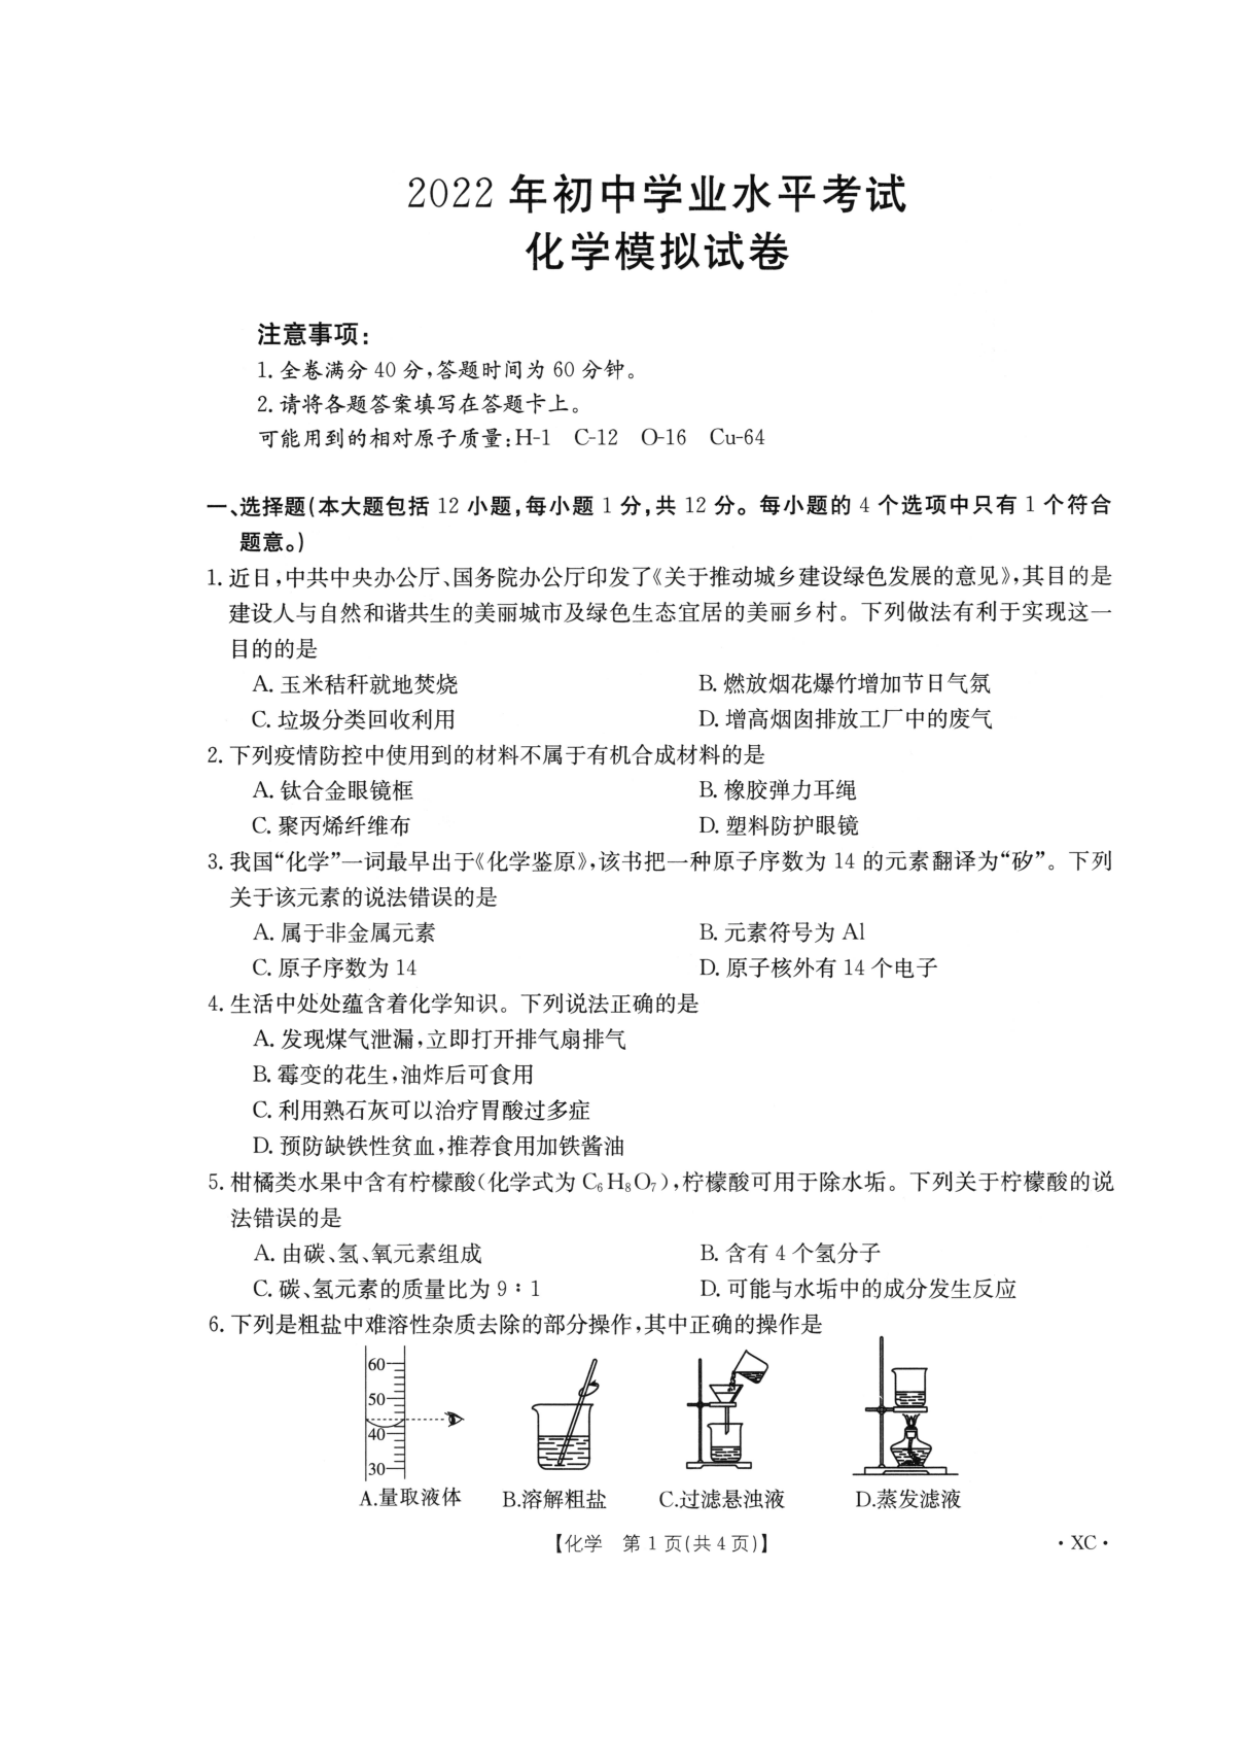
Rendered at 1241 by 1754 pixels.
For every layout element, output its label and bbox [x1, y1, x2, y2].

picture [187, 162, 1140, 1592]
